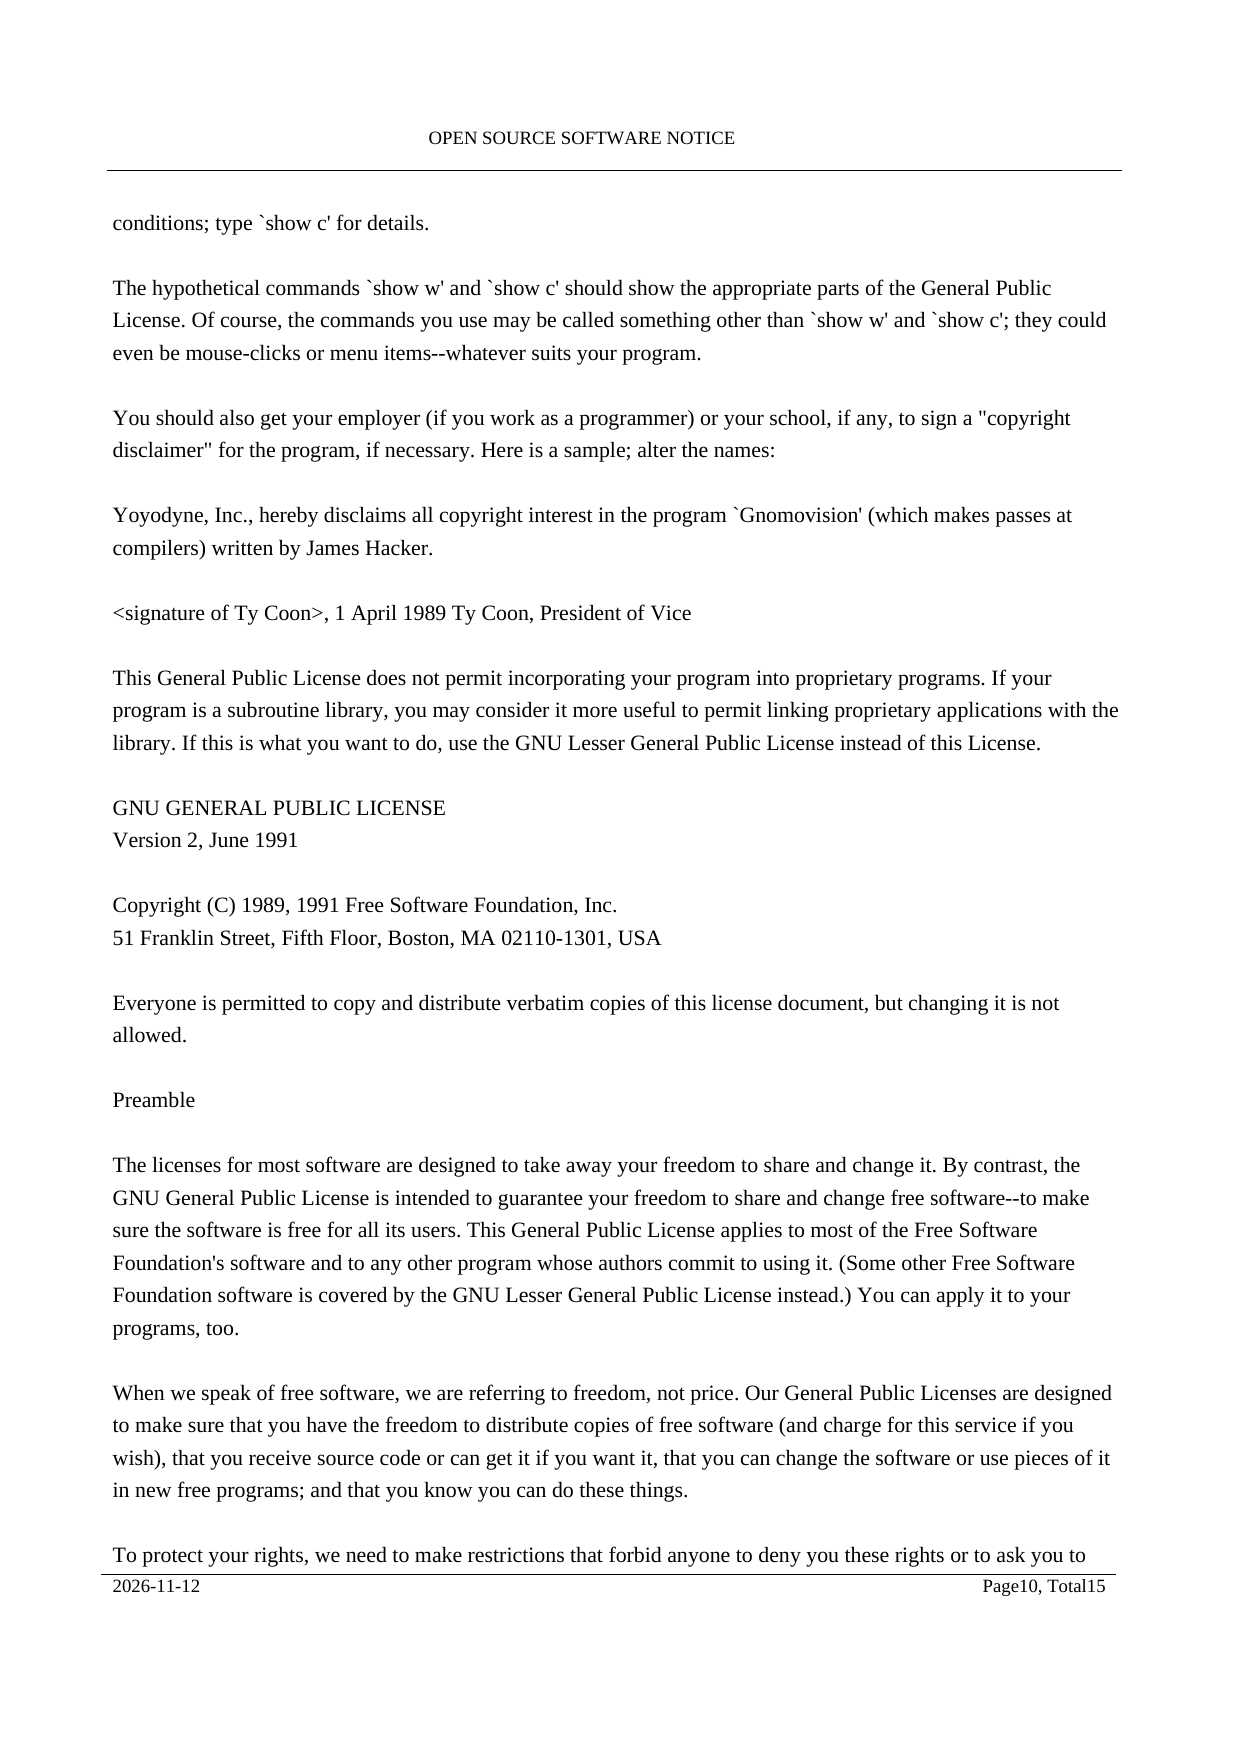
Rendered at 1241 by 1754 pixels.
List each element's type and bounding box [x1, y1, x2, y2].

text [112, 206, 1128, 1571]
